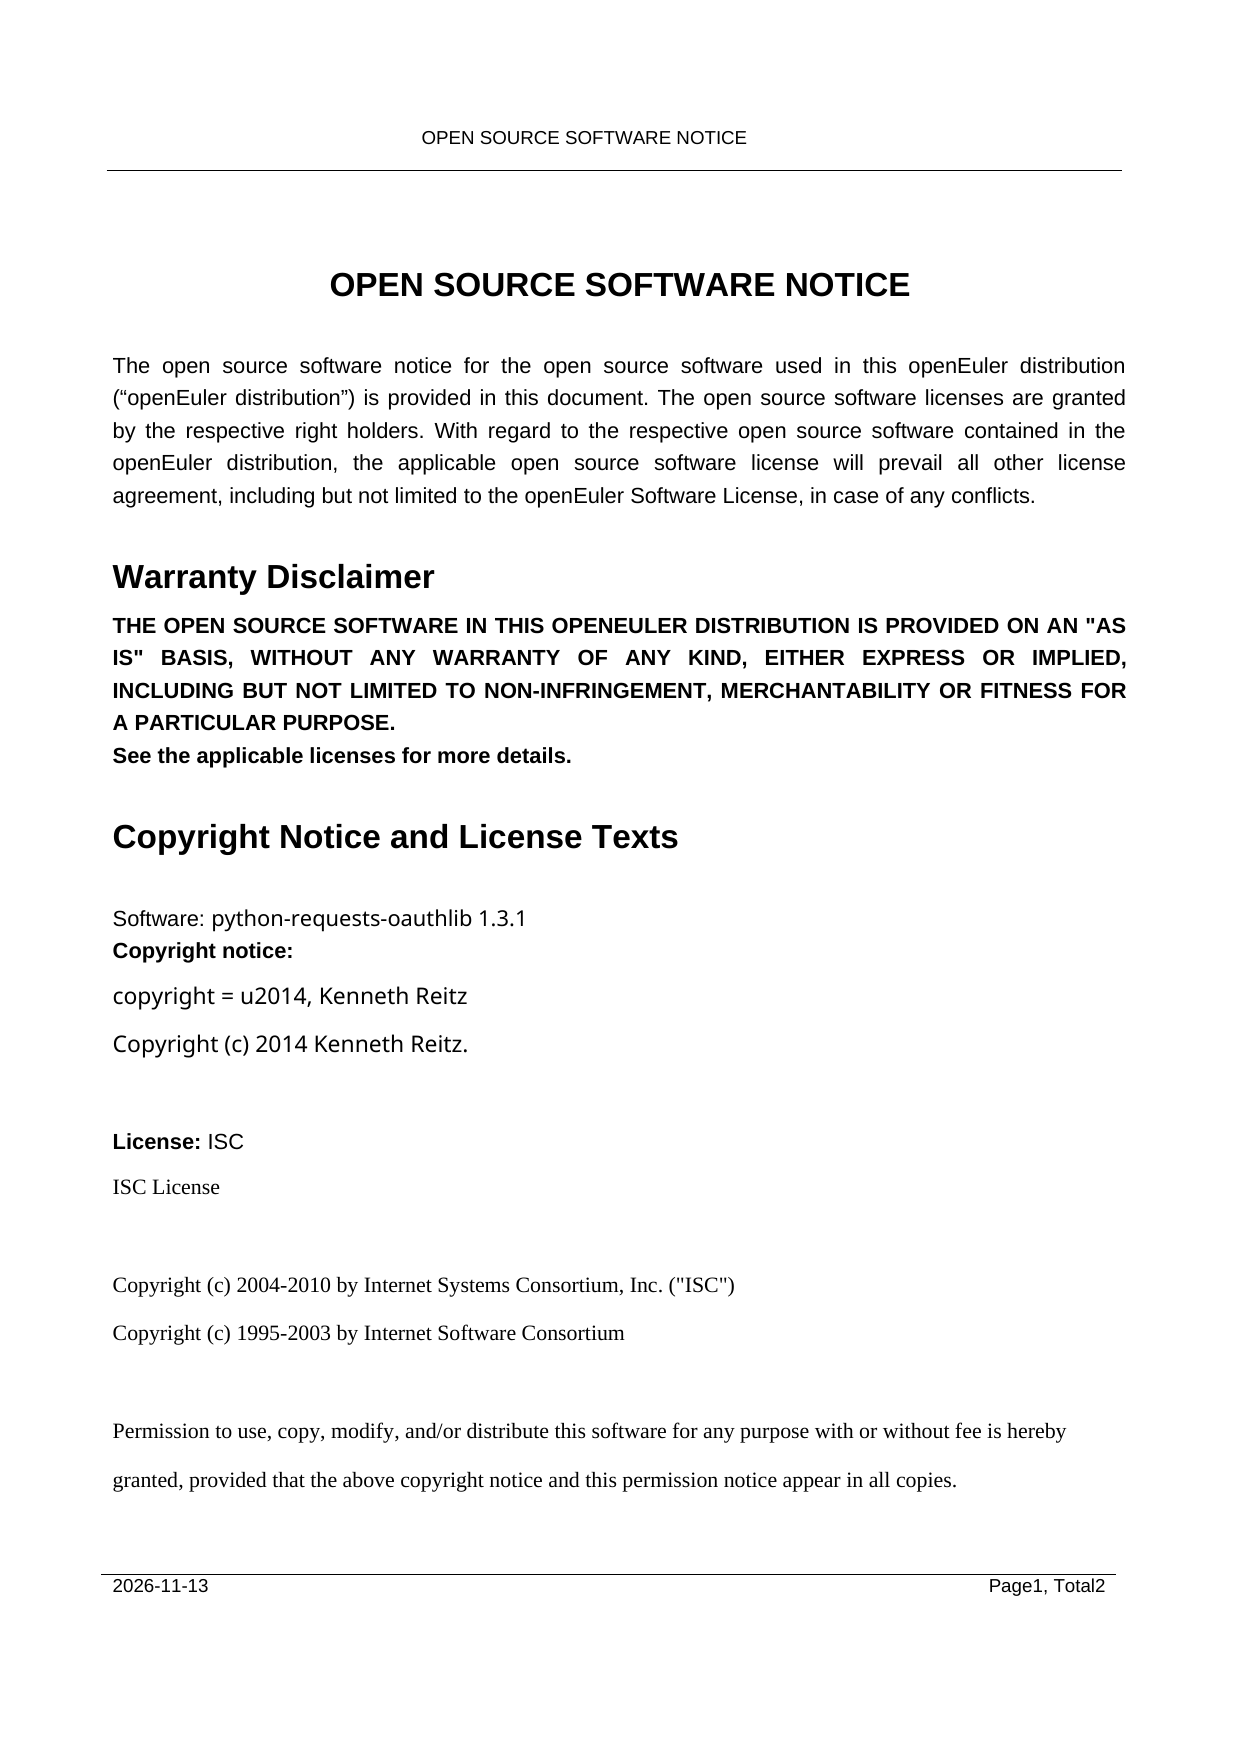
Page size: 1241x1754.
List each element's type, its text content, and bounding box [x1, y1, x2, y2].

text The open source software notice for the open source software used in this openEuler distribution (“openEuler distribution”) is provided in this document. The open source software licenses are granted by the respective right holders. With regard to the respective open source software contained in the openEuler distribution, the applicable open source software license will prevail all other license agreement, including but not limited to the openEuler Software License, in case of any conflicts. [112, 349, 1128, 511]
text Warranty Disclaimer [112, 544, 1128, 609]
text License: ISC [112, 1125, 1128, 1158]
text Software: python-requests-oauthlib 1.3.1 [112, 901, 1128, 934]
text OPEN SOURCE SOFTWARE NOTICE [112, 251, 1128, 316]
text THE OPEN SOURCE SOFTWARE IN THIS OPENEULER DISTRIBUTION IS PROVIDED ON AN "AS IS" BASIS, WITHOUT ANY WARRANTY OF ANY KIND, EITHER EXPRESS OR IMPLIED, INCLUDING BUT NOT LIMITED TO NON-INFRINGEMENT, MERCHANTABILITY OR FITNESS FOR A PARTICULAR PURPOSE. See the applicable licenses for more details. [112, 609, 1128, 771]
text Copyright notice: [112, 934, 1128, 966]
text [112, 1170, 1128, 1495]
text copyright = u2014, Kenneth Reitz Copyright (c) 2014 Kenneth Reitz. [112, 979, 1128, 1109]
text Copyright Notice and License Texts [112, 804, 1128, 869]
